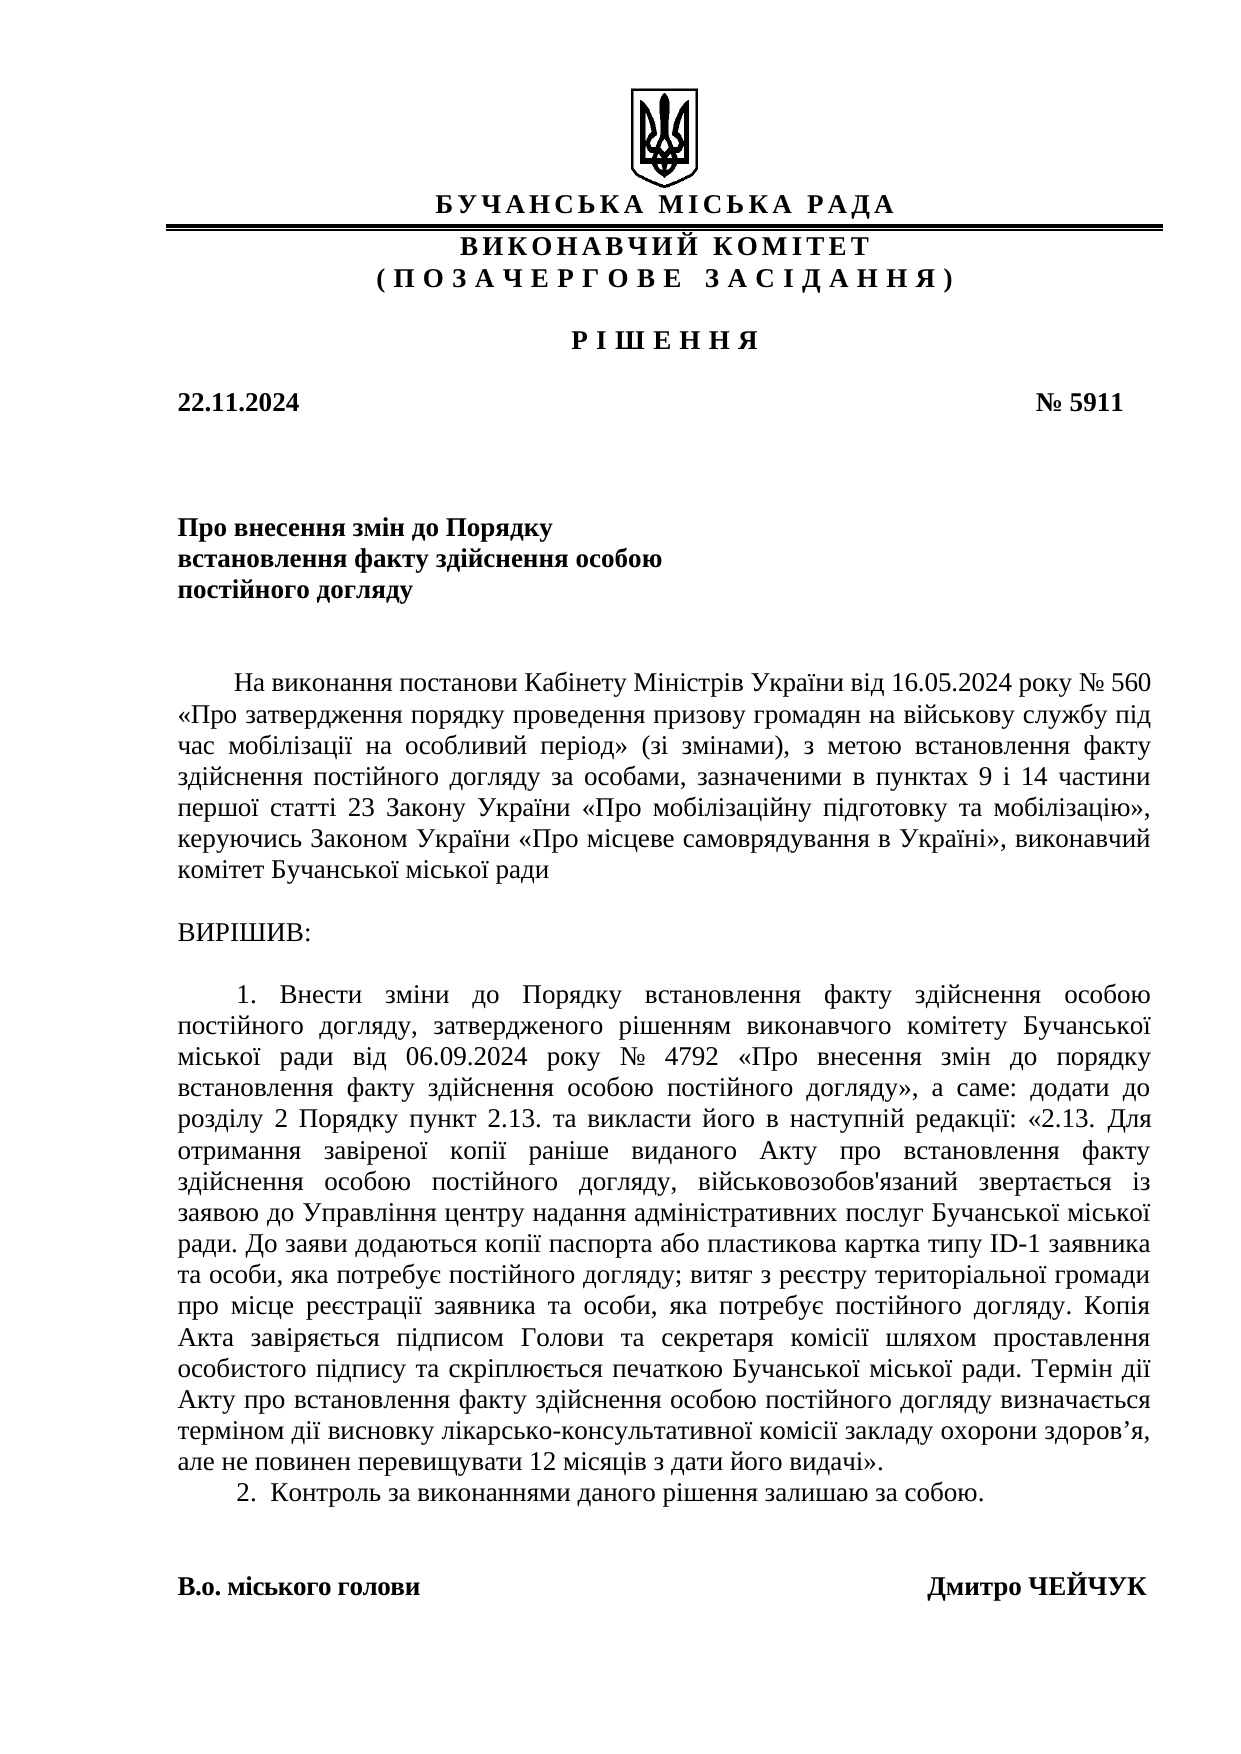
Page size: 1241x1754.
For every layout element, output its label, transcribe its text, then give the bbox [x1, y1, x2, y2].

text (ПОЗАЧЕРГОВЕ ЗАСІДАННЯ) [177, 262, 1152, 293]
text Про внесення змін до Порядку встановлення факту здійснення особою постійного догляду [177, 511, 710, 604]
text БУЧАНСЬКА МІСЬКА РАДА [177, 188, 1152, 220]
text На виконання постанови Кабінету Міністрів України від 16.05.2024 року № 560 «Про затвердження порядку проведення призову громадян на військову службу під час мобілізації на особливий період» (зі змінами), з метою встановлення факту здійснення постійного догляду за особами, зазначеними в пунктах 9 і 14 частини першої статті 23 Закону України «Про мобілізаційну підготовку та мобілізацію», керуючись Законом України «Про місцеве самоврядування в Україні», виконавчий комітет Бучанської міської ради [177, 667, 1152, 884]
text 1. Внести зміни до Порядку встановлення факту здійснення особою постійного догляду, затвердженого рішенням виконавчого комітету Бучанської міської ради від 06.09.2024 року № 4792 «Про внесення змін до порядку встановлення факту здійснення особою постійного догляду», а саме: додати до розділу 2 Порядку пункт 2.13. та викласти його в наступній редакції: «2.13. Для отримання завіреної копії раніше виданого Акту про встановлення факту здійснення особою постійного догляду, військовозобов'язаний звертається із заявою до Управління центру надання адміністративних послуг Бучанської міської ради. До заяви додаються копії паспорта або пластикова картка типу ІD-1 заявника та особи, яка потребує постійного догляду; витяг з реєстру територіальної громади про місце реєстрації заявника та особи, яка потребує постійного догляду. Копія Акта завіряється підписом Голови та секретаря комісії шляхом проставлення особистого підпису та скріплюється печаткою Бучанської міської ради. Термін дії Акту про встановлення факту здійснення особою постійного догляду визначається терміном дії висновку лікарсько-консультативної комісії закладу охорони здоров’я, але не повинен перевищувати 12 місяців з дати його видачі». [177, 978, 1152, 1476]
text В.о. міського голови Дмитро ЧЕЙЧУК [177, 1570, 1152, 1601]
text ВИРІШИВ: [177, 916, 1152, 947]
text РІШЕННЯ [177, 324, 1152, 355]
text 22.11.2024 № 5911 [177, 386, 1152, 417]
table_header ВИКОНАВЧИЙ КОМІТЕТ [166, 231, 1163, 262]
picture [629, 87, 700, 189]
text 2. Контроль за виконаннями даного рішення залишаю за собою. [177, 1476, 1152, 1507]
